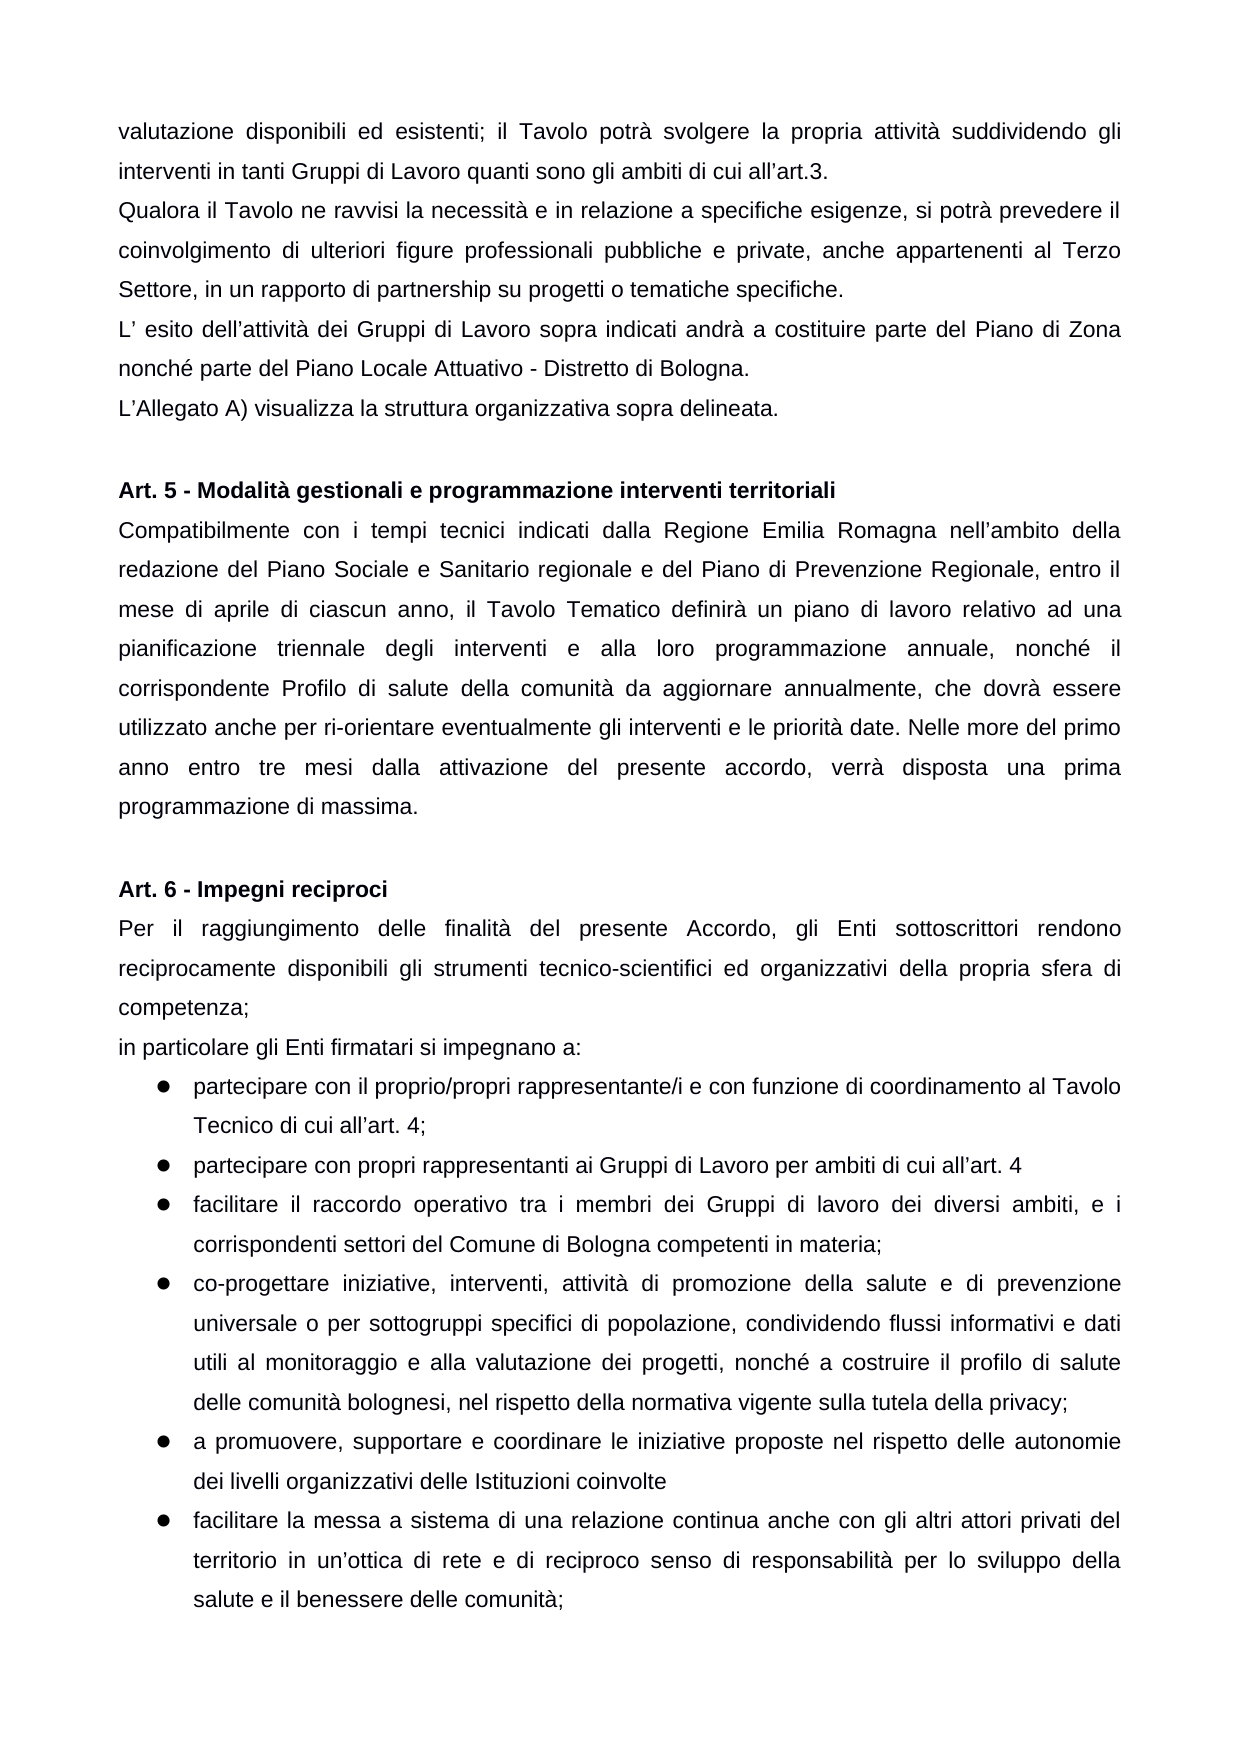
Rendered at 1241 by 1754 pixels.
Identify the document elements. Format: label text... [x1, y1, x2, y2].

text L’Allegato A) visualizza la struttura organizzativa sopra delineata. [118, 394, 1122, 421]
text Art. 5 - Modalità gestionali e programmazione interventi territoriali [118, 477, 1122, 503]
text Compatibilmente con i tempi tecnici indicati dalla Regione Emilia Romagna nell’ambito della redazione del Piano Sociale e Sanitario regionale e del Piano di Prevenzione Regionale, entro il mese di aprile di ciascun anno, il Tavolo Tematico definirà un piano di lavoro relativo ad una pianificazione triennale degli interventi e alla loro programmazione annuale, nonché il corrispondente Profilo di salute della comunità da aggiornare annualmente, che dovrà essere utilizzato anche per ri-orientare eventualmente gli interventi e le priorità date. Nelle more del primo anno entro tre mesi dalla attivazione del presente accordo, verrà disposta una prima programmazione di massima. [118, 517, 1122, 819]
list partecipare con il proprio/propri rappresentante/i e con funzione di coordinamento al Tavolo Tecnico di cui all’art. 4; [156, 1073, 1122, 1139]
text Qualora il Tavolo ne ravvisi la necessità e in relazione a specifiche esigenze, si potrà prevedere il coinvolgimento di ulteriori figure professionali pubbliche e private, anche appartenenti al Terzo Settore, in un rapporto di partnership su progetti o tematiche specifiche. [118, 197, 1122, 302]
list facilitare la messa a sistema di una relazione continua anche con gli altri attori privati del territorio in un’ottica di rete e di reciproco senso di responsabilità per lo sviluppo della salute e il benessere delle comunità; [156, 1507, 1122, 1612]
list facilitare il raccordo operativo tra i membri dei Gruppi di lavoro dei diversi ambiti, e i corrispondenti settori del Comune di Bologna competenti in materia; [156, 1191, 1122, 1257]
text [118, 118, 1122, 184]
text L’ esito dell’attività dei Gruppi di Lavoro sopra indicati andrà a costituire parte del Piano di Zona nonché parte del Piano Locale Attuativo - Distretto di Bologna. [118, 316, 1122, 381]
text Art. 6 - Impegni reciproci [118, 876, 1122, 902]
text Per il raggiungimento delle finalità del presente Accordo, gli Enti sottoscrittori rendono reciprocamente disponibili gli strumenti tecnico-scientifici ed organizzativi della propria sfera di competenza; [118, 915, 1122, 1020]
list co-progettare iniziative, interventi, attività di promozione della salute e di prevenzione universale o per sottogruppi specifici di popolazione, condividendo flussi informativi e dati utili al monitoraggio e alla valutazione dei progetti, nonché a costruire il profilo di salute delle comunità bolognesi, nel rispetto della normativa vigente sulla tutela della privacy; [156, 1270, 1122, 1415]
list a promuovere, supportare e coordinare le iniziative proposte nel rispetto delle autonomie dei livelli organizzativi delle Istituzioni coinvolte [156, 1428, 1122, 1494]
text in particolare gli Enti firmatari si impegnano a: [118, 1033, 1122, 1060]
list partecipare con propri rappresentanti ai Gruppi di Lavoro per ambiti di cui all’art. 4 [156, 1152, 1122, 1178]
